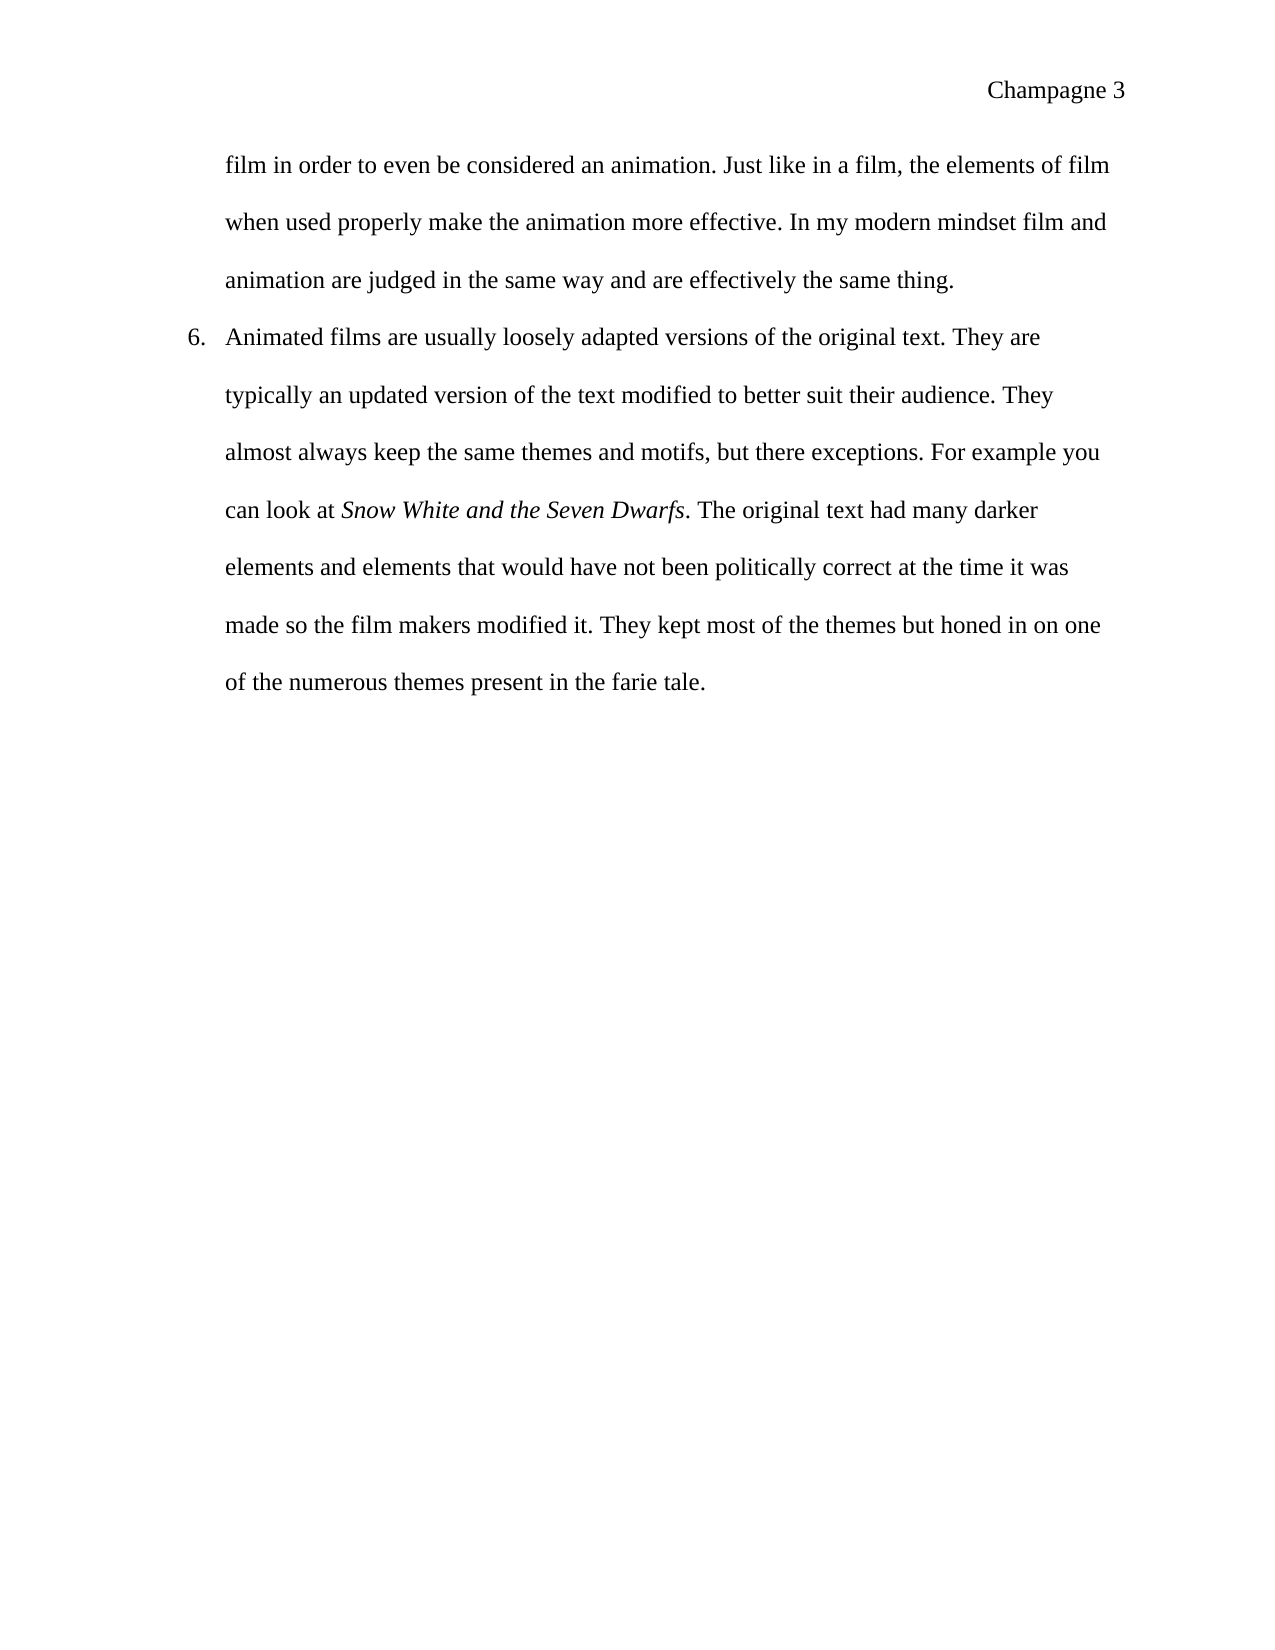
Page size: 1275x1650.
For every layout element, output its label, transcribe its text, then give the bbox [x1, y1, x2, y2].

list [187, 150, 1125, 294]
list Animated films are usually loosely adapted versions of the original text. They are typically an updated version of the text modified to better suit their audience. They almost always keep the same themes and motifs, but there exceptions. For example you can look at Snow White and the Seven Dwarfs. The original text had many darker elements and elements that would have not been politically correct at the time it was made so the film makers modified it. They kept most of the themes but honed in on one of the numerous themes present in the farie tale. [187, 322, 1125, 696]
